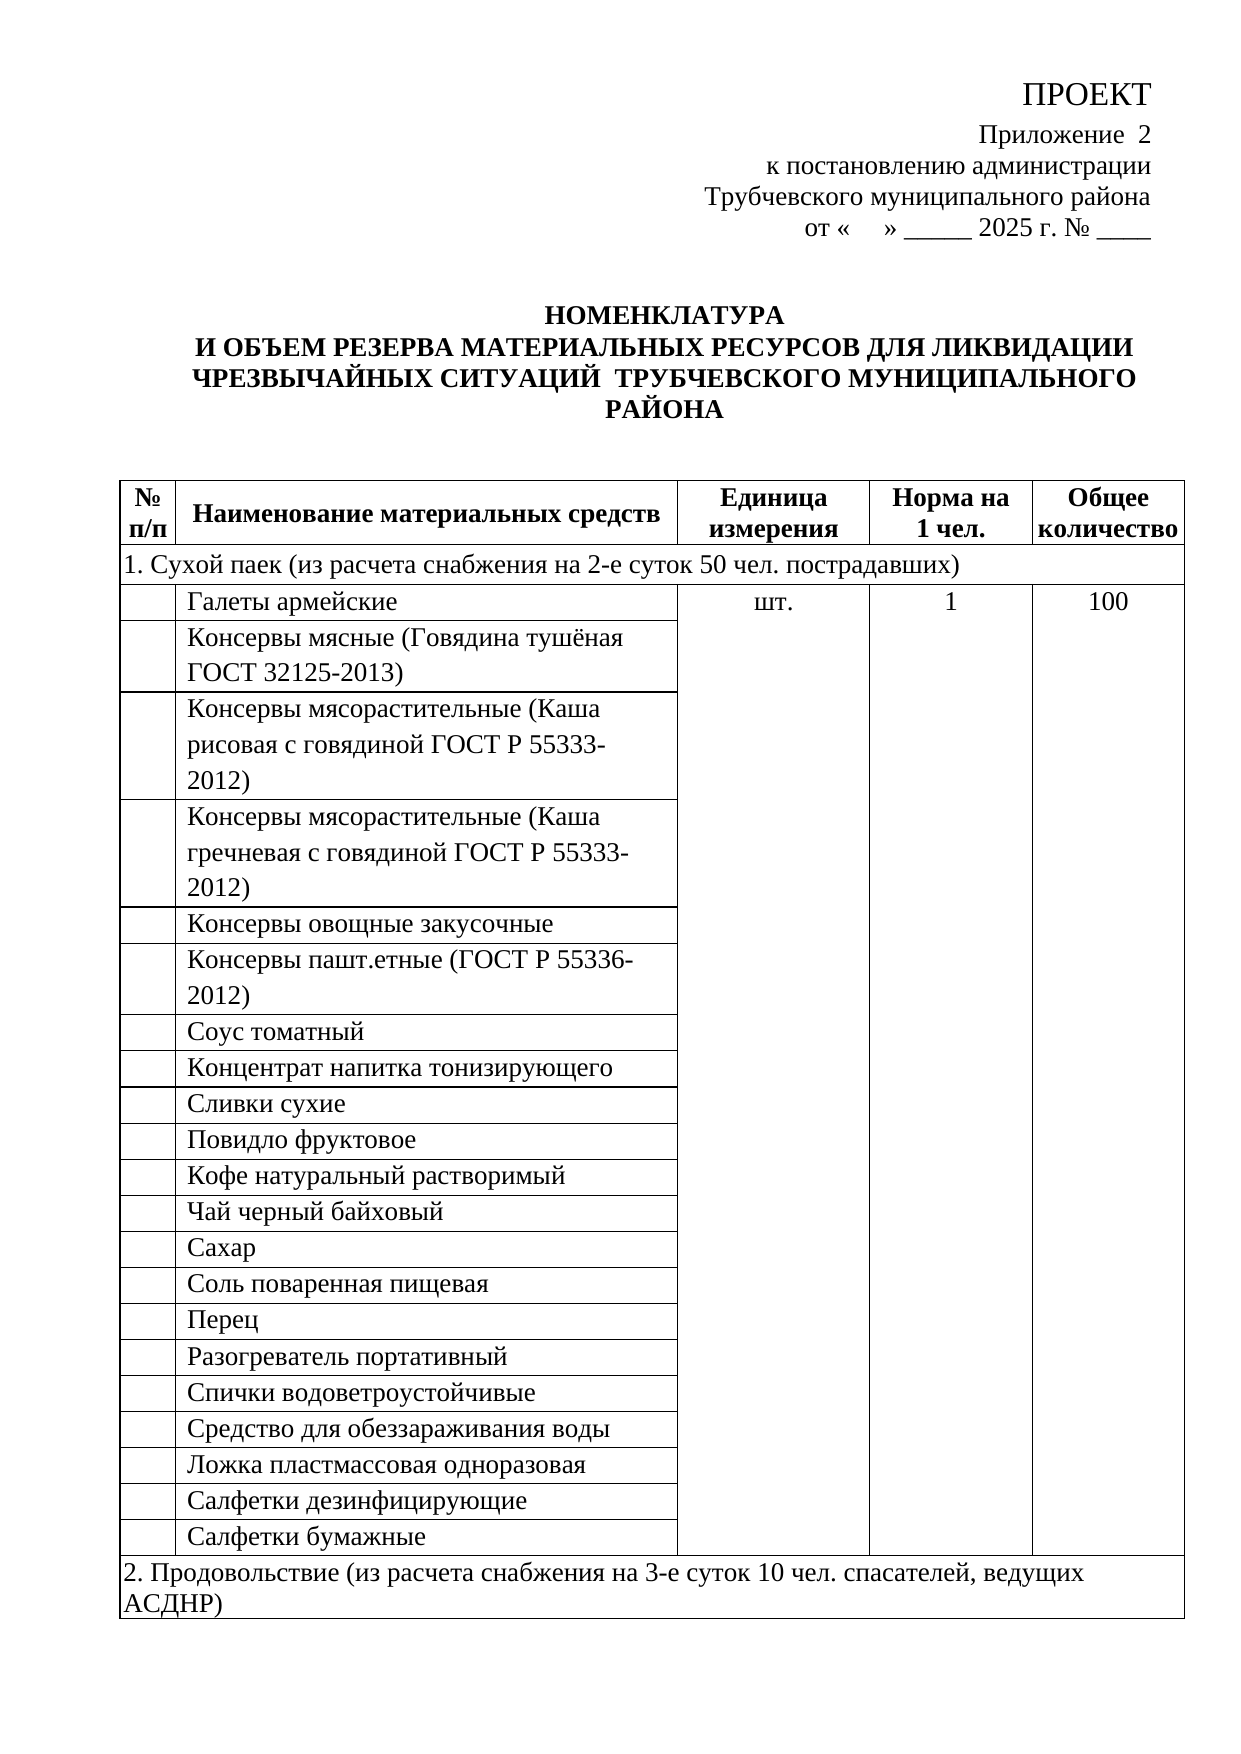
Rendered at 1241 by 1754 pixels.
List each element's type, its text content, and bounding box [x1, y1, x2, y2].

table_cell Кофе натуральный растворимый [176, 1160, 677, 1194]
table_cell Консервы мясорастительные (Каша рисовая с говядиной ГОСТ Р 55333-2012) [176, 693, 677, 799]
table_cell [121, 1484, 175, 1519]
table_header № п/п [121, 481, 175, 543]
table_cell [121, 1088, 175, 1122]
table_cell шт. [678, 585, 869, 1555]
table_cell [121, 908, 175, 942]
table_cell [121, 621, 175, 691]
table_cell Галеты армейские [176, 585, 677, 620]
table_cell Средство для обеззараживания воды [176, 1412, 677, 1447]
table_cell 2. Продовольствие (из расчета снабжения на 3-е суток 10 чел. спасателей, ведущих АСДНР) [121, 1556, 1184, 1618]
table_cell [121, 800, 175, 906]
text Приложение 2 [177, 118, 1152, 149]
table_cell [121, 585, 175, 620]
title НОМЕНКЛАТУРА [177, 299, 1152, 331]
table_cell 1 [870, 585, 1032, 1555]
table_header Единица измерения [678, 481, 869, 543]
table_cell Консервы овощные закусочные [176, 908, 677, 942]
table_cell [121, 693, 175, 799]
table_cell [121, 1232, 175, 1267]
table_cell Спички водоветроустойчивые [176, 1376, 677, 1411]
table_cell Ложка пластмассовая одноразовая [176, 1448, 677, 1483]
table_cell Сахар [176, 1232, 677, 1267]
text к постановлению администрации [177, 149, 1152, 180]
table_cell [121, 1196, 175, 1231]
table_cell Соль поваренная пищевая [176, 1268, 677, 1303]
table_cell Соус томатный [176, 1015, 677, 1050]
table_cell [121, 1124, 175, 1158]
table_cell [121, 1340, 175, 1375]
text Трубчевского муниципального района [177, 180, 1152, 212]
title ЧРЕЗВЫЧАЙНЫХ СИТУАЦИЙ ТРУБЧЕВСКОГО МУНИЦИПАЛЬНОГО РАЙОНА [177, 362, 1152, 424]
table_cell Разогреватель портативный [176, 1340, 677, 1375]
table_cell [121, 944, 175, 1014]
table_cell Консервы мясные (Говядина тушёная ГОСТ 32125-2013) [176, 621, 677, 691]
table_cell Салфетки дезинфицирующие [176, 1484, 677, 1519]
table_cell [121, 1160, 175, 1194]
table_cell [121, 1412, 175, 1447]
table_cell Салфетки бумажные [176, 1520, 677, 1555]
table_cell Консервы пашт.етные (ГОСТ Р 55336-2012) [176, 944, 677, 1014]
table_cell [121, 1520, 175, 1555]
table_cell Сливки сухие [176, 1088, 677, 1122]
table_cell [121, 1376, 175, 1411]
table_cell [121, 1268, 175, 1303]
table_header Общее количество [1033, 481, 1184, 543]
table_cell [121, 1015, 175, 1050]
table_cell Концентрат напитка тонизирующего [176, 1051, 677, 1086]
table_cell 100 [1033, 585, 1184, 1555]
table_cell [121, 1448, 175, 1483]
table_cell 1. Сухой паек (из расчета снабжения на 2-е суток 50 чел. пострадавших) [121, 545, 1184, 584]
table_header Наименование материальных средств [176, 481, 677, 543]
table_header Норма на 1 чел. [870, 481, 1032, 543]
title И ОБЪЕМ РЕЗЕРВА МАТЕРИАЛЬНЫХ РЕСУРСОВ ДЛЯ ЛИКВИДАЦИИ [177, 331, 1152, 362]
table_cell [121, 1304, 175, 1339]
text от « » _____ 2025 г. № ____ [177, 212, 1152, 243]
table_cell Перец [176, 1304, 677, 1339]
table_cell [121, 1051, 175, 1086]
table_cell Повидло фруктовое [176, 1124, 677, 1158]
table_cell Чай черный байховый [176, 1196, 677, 1231]
table_cell Консервы мясорастительные (Каша гречневая с говядиной ГОСТ Р 55333-2012) [176, 800, 677, 906]
